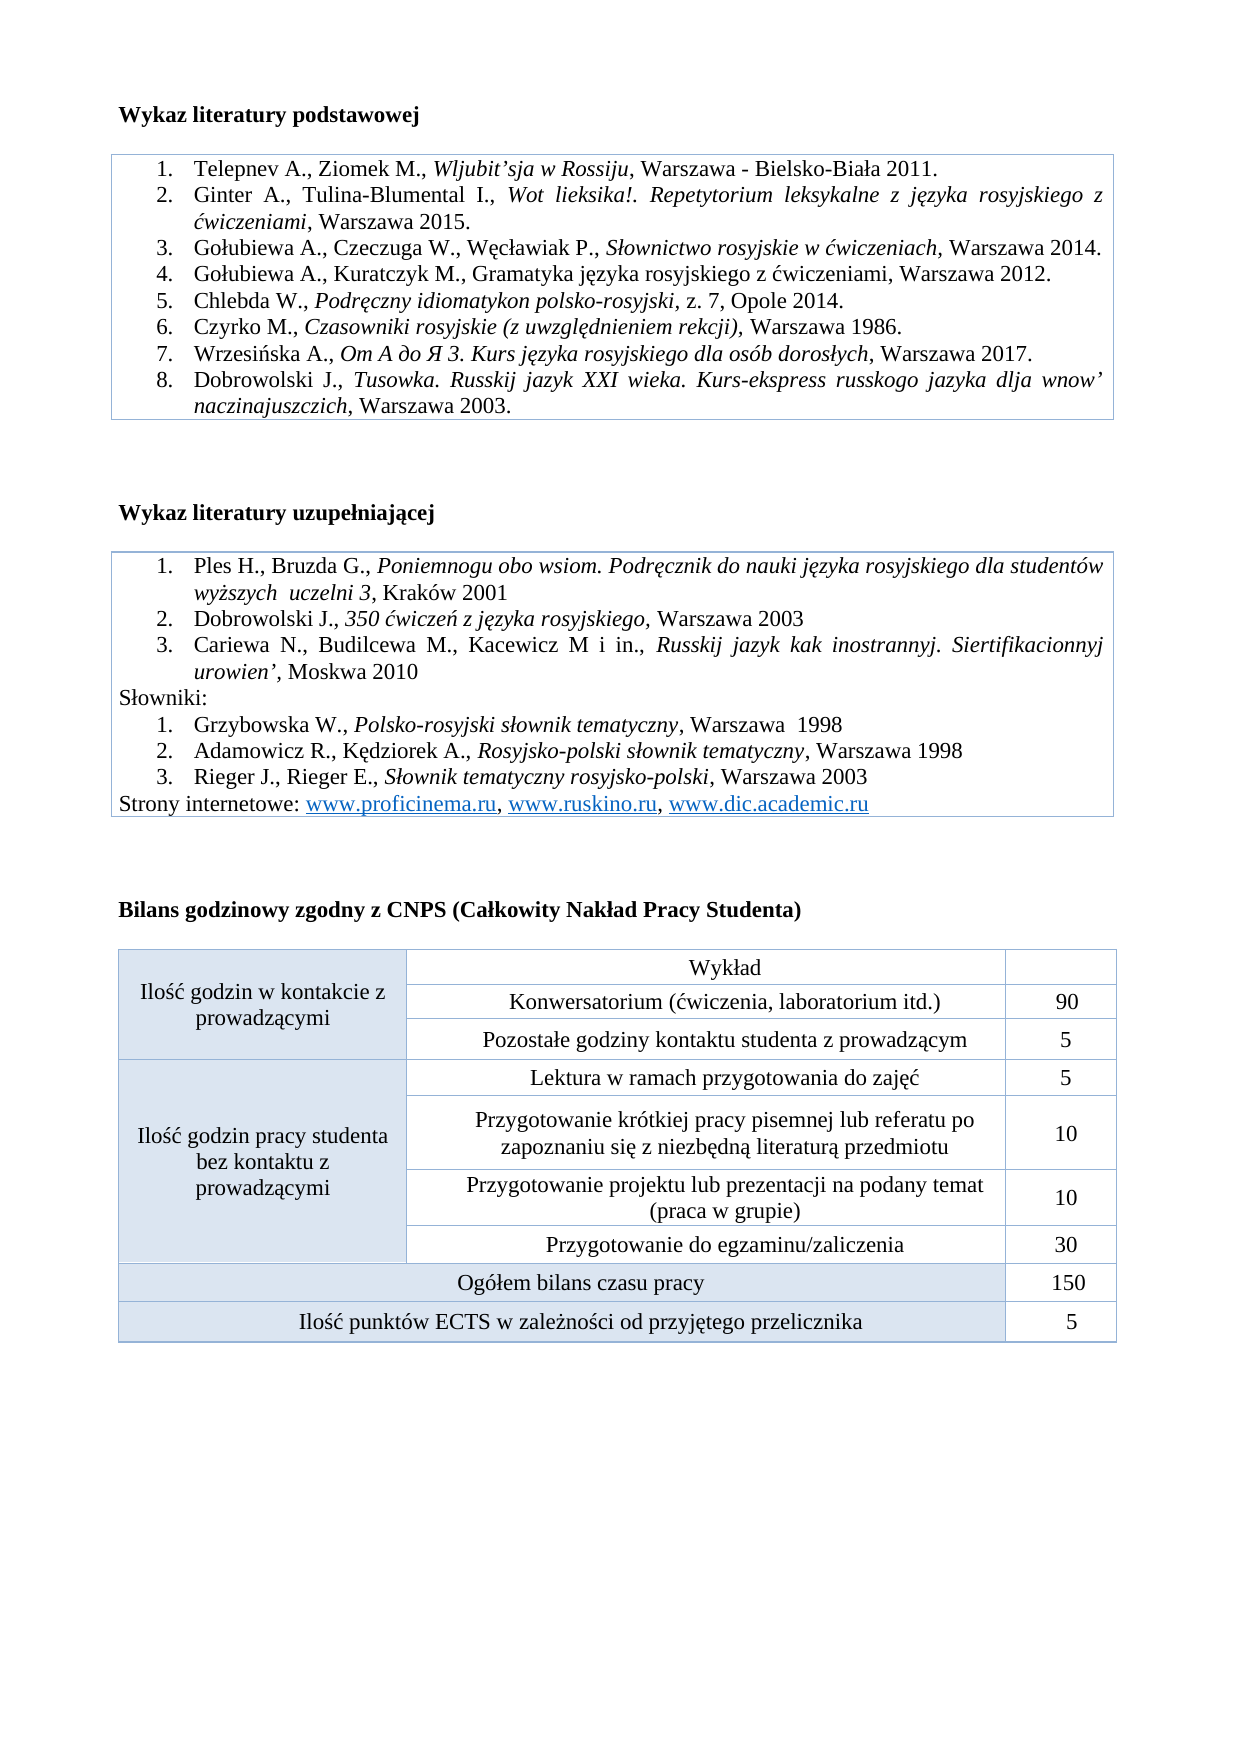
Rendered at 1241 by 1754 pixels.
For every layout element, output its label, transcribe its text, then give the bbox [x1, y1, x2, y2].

table_cell 5 [1006, 1302, 1116, 1341]
table_cell 5 [1006, 1060, 1116, 1095]
table_header Ilość godzin w kontakcie z prowadzącymi [119, 950, 406, 1059]
table_cell Konwersatorium (ćwiczenia, laboratorium itd.) [407, 985, 1005, 1018]
table_header Ples H., Bruzda G., Poniemnogu obo wsiom. Podręcznik do nauki języka rosyjskiego dla studentów wyższych uczelni 3, Kraków 2001 Dobrowolski J., 350 ćwiczeń z języka rosyjskiego, Warszawa 2003 Cariewa N., Budilcewa M., Kacewicz M i in., Russkij jazyk kak inostrannyj. Siertifikacionnyj urowien’, Moskwa 2010 Słowniki: Grzybowska W., Polsko-rosyjski słownik tematyczny, Warszawa 1998 Adamowicz R., Kędziorek A., Rosyjsko-polski słownik tematyczny, Warszawa 1998 Rieger J., Rieger E., Słownik tematyczny rosyjsko-polski, Warszawa 2003 Strony internetowe: www.proficinema.ru, www.ruskino.ru, www.dic.academic.ru [112, 553, 1113, 816]
table_cell Lektura w ramach przygotowania do zajęć [407, 1060, 1005, 1095]
table_header [1006, 950, 1116, 984]
table_cell Ogółem bilans czasu pracy [119, 1264, 1005, 1301]
table_cell 150 [1006, 1264, 1116, 1301]
table_cell Przygotowanie projektu lub prezentacji na podany temat (praca w grupie) [407, 1170, 1005, 1224]
table_cell 30 [1006, 1226, 1116, 1262]
table_cell 10 [1006, 1096, 1116, 1169]
table_cell Ilość punktów ECTS w zależności od przyjętego przelicznika [119, 1302, 1005, 1341]
text Bilans godzinowy zgodny z CNPS (Całkowity Nakład Pracy Studenta) [118, 896, 1122, 922]
table_cell Przygotowanie krótkiej pracy pisemnej lub referatu po zapoznaniu się z niezbędną literaturą przedmiotu [407, 1096, 1005, 1169]
table_cell Ilość godzin pracy studenta bez kontaktu z prowadzącymi [119, 1060, 406, 1262]
table_header Telepnev A., Ziomek M., Wljubit’sja w Rossiju, Warszawa - Bielsko-Biała 2011. Ginter A., Tulina-Blumental I., Wot lieksika!. Repetytorium leksykalne z języka rosyjskiego z ćwiczeniami, Warszawa 2015. Gołubiewa A., Czeczuga W., Węcławiak P., Słownictwo rosyjskie w ćwiczeniach, Warszawa 2014. Gołubiewa A., Kuratczyk M., Gramatyka języka rosyjskiego z ćwiczeniami, Warszawa 2012. Chlebda W., Podręczny idiomatykon polsko-rosyjski, z. 7, Opole 2014. Czyrko M., Czasowniki rosyjskie (z uwzględnieniem rekcji), Warszawa 1986. Wrzesińska A., От А до Я 3. Kurs języka rosyjskiego dla osób dorosłych, Warszawa 2017. Dobrowolski J., Tusowka. Russkij jazyk XXI wieka. Kurs-ekspress russkogo jazyka dlja wnow’ naczinajuszczich, Warszawa 2003. [112, 155, 1113, 419]
table_header Wykład [407, 950, 1005, 984]
text Wykaz literatury uzupełniającej [118, 499, 1122, 525]
table_cell Przygotowanie do egzaminu/zaliczenia [407, 1226, 1005, 1262]
text Wykaz literatury podstawowej [118, 101, 1122, 128]
table_cell 90 [1006, 985, 1116, 1018]
table_cell 5 [1006, 1019, 1116, 1059]
table_cell 10 [1006, 1170, 1116, 1224]
table_cell Pozostałe godziny kontaktu studenta z prowadzącym [407, 1019, 1005, 1059]
